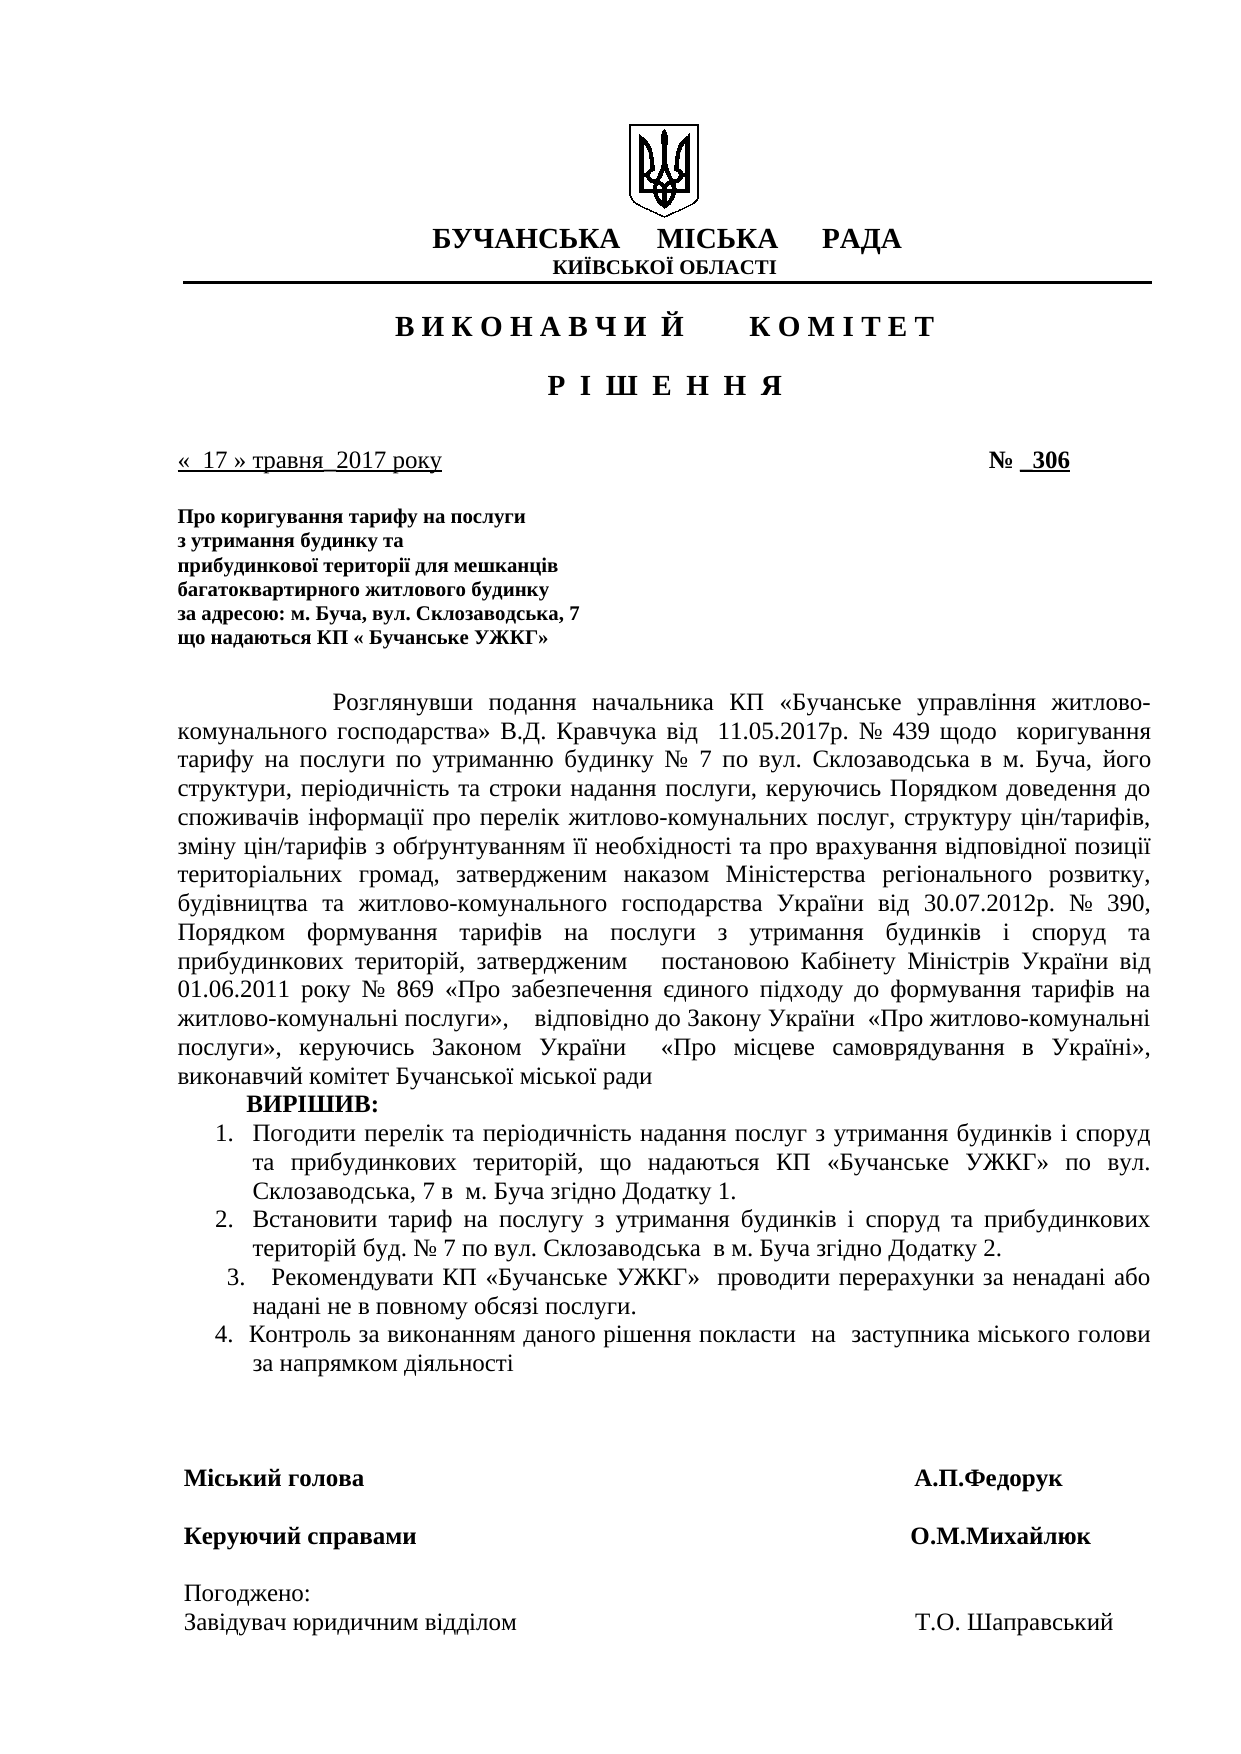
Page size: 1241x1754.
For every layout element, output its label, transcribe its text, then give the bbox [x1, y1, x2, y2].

list Погодити перелік та періодичність надання послуг з утримання будинків і споруд та прибудинкових територій, що надаються КП «Бучанське УЖКГ» по вул. Склозаводська, 7 в м. Буча згідно Додатку 1. [215, 1118, 1152, 1204]
text ВИРІШИВ: [177, 1089, 1152, 1118]
title з утримання будинку та [177, 528, 1152, 552]
title багатоквартирного житлового будинку [177, 577, 1152, 601]
text БУЧАНСЬКА МІСЬКА РАДА [183, 221, 1152, 255]
text Погоджено: [183, 1578, 1152, 1607]
title що надаються КП « Бучанське УЖКГ» [177, 625, 1152, 649]
list Встановити тариф на послугу з утримання будинків і споруд та прибудинкових територій буд. № 7 по вул. Склозаводська в м. Буча згідно Додатку 2. [215, 1204, 1152, 1262]
text Завідувач юридичним відділом Т.О. Шаправський [177, 1607, 1152, 1636]
title Про коригування тарифу на послуги [177, 504, 1152, 528]
subtitle КИЇВСЬКОЇ ОБЛАСТІ [183, 255, 1152, 281]
text 3. Рекомендувати КП «Бучанське УЖКГ» проводити перерахунки за ненадані або надані не в повному обсязі послуги. [183, 1262, 1152, 1319]
subtitle В И К О Н А В Ч И Й К О М І Т Е Т [177, 309, 1152, 343]
subtitle « 17 » травня_2017 року № _306 [177, 445, 1152, 474]
text Керуючий справами О.М.Михайлюк [183, 1521, 1152, 1549]
text Міський голова А.П.Федорук [183, 1463, 1152, 1492]
text 4. Контроль за виконанням даного рішення покласти на заступника міського голови за напрямком діяльності [207, 1319, 1152, 1377]
title за адресою: м. Буча, вул. Склозаводська, 7 [177, 601, 1152, 625]
subtitle Р І Ш Е Н Н Я [177, 368, 1152, 401]
text Розглянувши подання начальника КП «Бучанське управління житлово-комунального господарства» В.Д. Кравчука від 11.05.2017р. № 439 щодо коригування тарифу на послуги по утриманню будинку № 7 по вул. Склозаводська в м. Буча, його структури, періодичність та строки надання послуги, керуючись Порядком доведення до споживачів інформації про перелік житлово-комунальних послуг, структуру цін/тарифів, зміну цін/тарифів з обґрунтуванням її необхідності та про врахування відповідної позиції територіальних громад, затвердженим наказом Міністерства регіонального розвитку, будівництва та житлово-комунального господарства України від 30.07.2012р. № 390, Порядком формування тарифів на послуги з утримання будинків і споруд та прибудинкових територій, затвердженим постановою Кабінету Міністрів України від 01.06.2011 року № 869 «Про забезпечення єдиного підходу до формування тарифів на житлово-комунальні послуги», відповідно до Закону України «Про житлово-комунальні послуги», керуючись Законом України «Про місцеве самоврядування в Україні», виконавчий комітет Бучанської міської ради [177, 687, 1152, 1089]
title прибудинкової території для мешканців [177, 552, 1152, 577]
